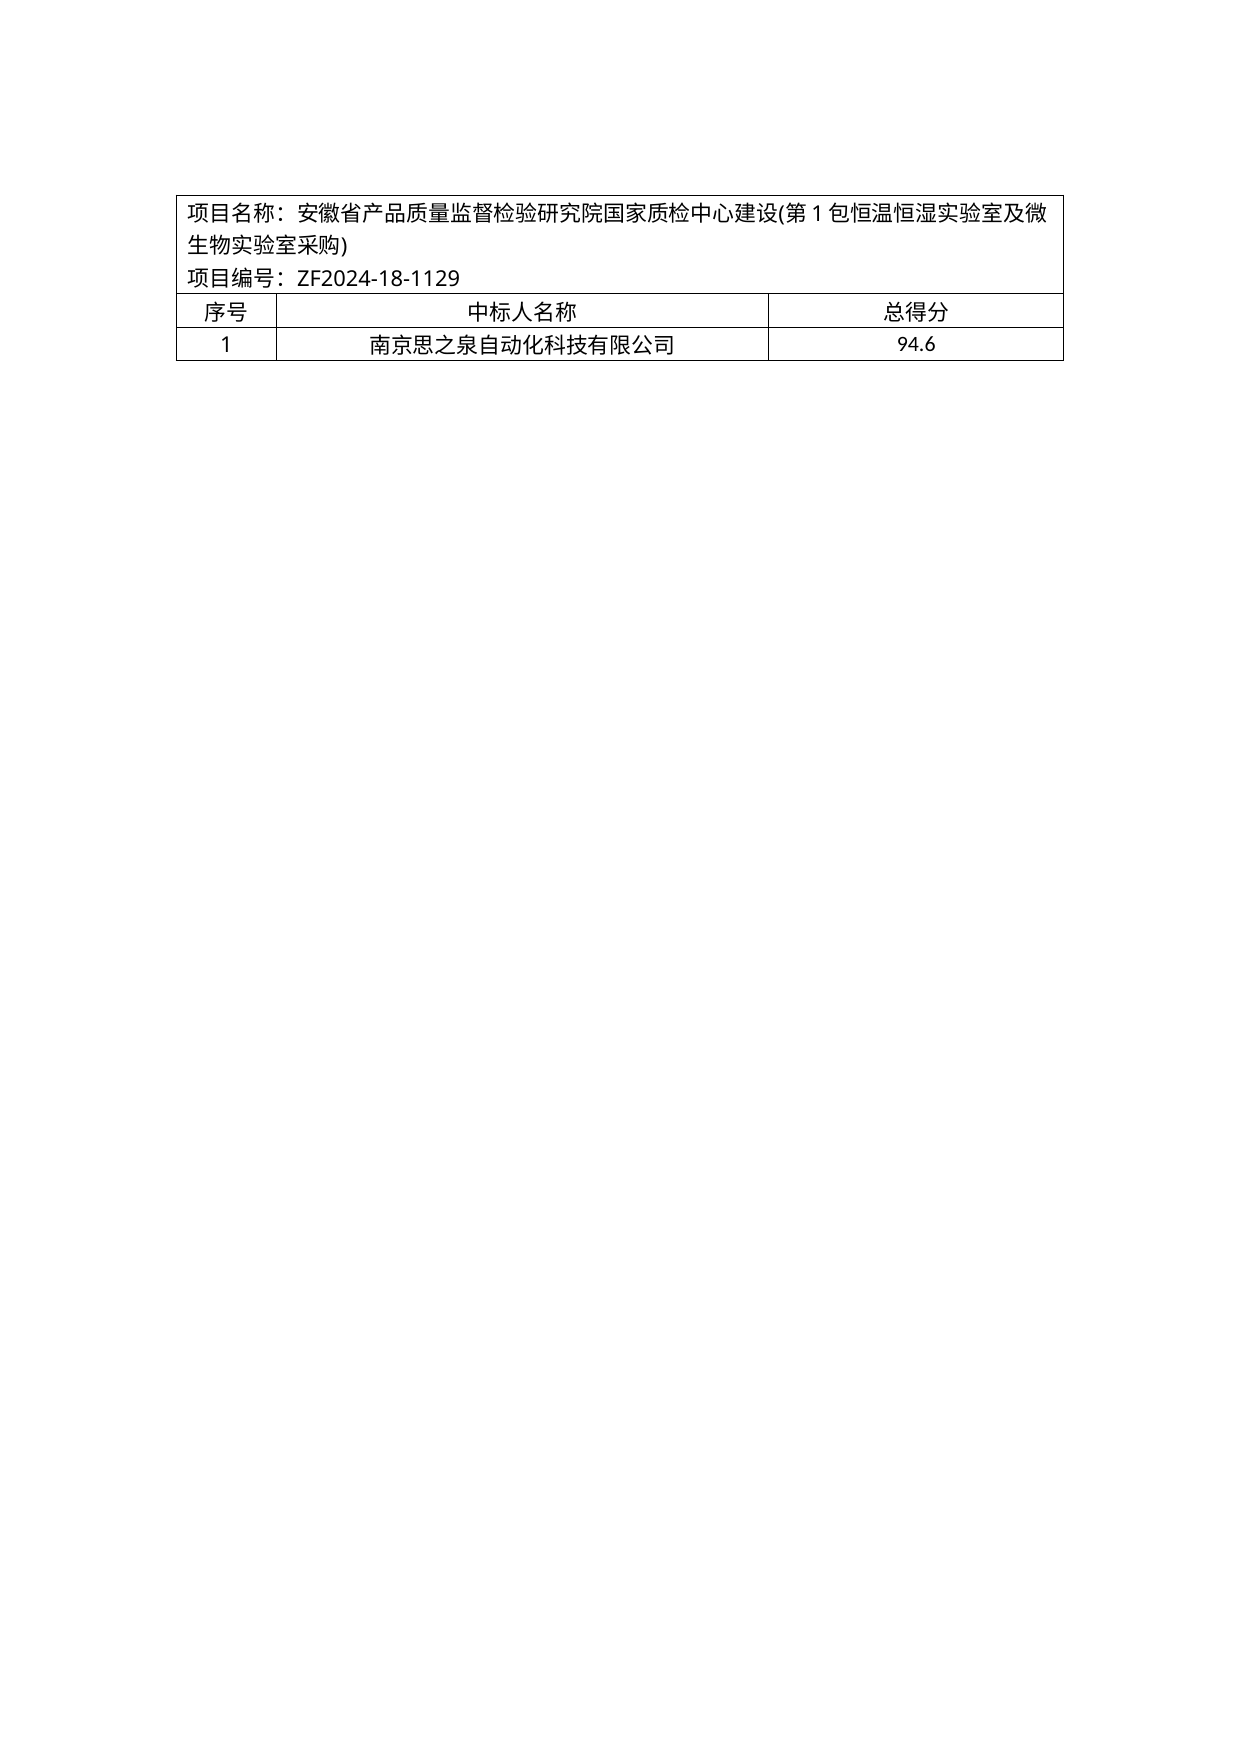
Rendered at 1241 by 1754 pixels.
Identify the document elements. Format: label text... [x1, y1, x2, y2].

table_cell 南京思之泉自动化科技有限公司 [277, 328, 768, 360]
table_cell 总得分 [769, 294, 1063, 327]
table_header 项目名称：安徽省产品质量监督检验研究院国家质检中心建设(第1包恒温恒湿实验室及微生物实验室采购) 项目编号：ZF2024-18-1129 [177, 196, 1063, 293]
table_cell 中标人名称 [277, 294, 768, 327]
table_cell 1 [177, 328, 276, 360]
table_cell 序号 [177, 294, 276, 327]
table_cell 94.6 [769, 328, 1063, 360]
